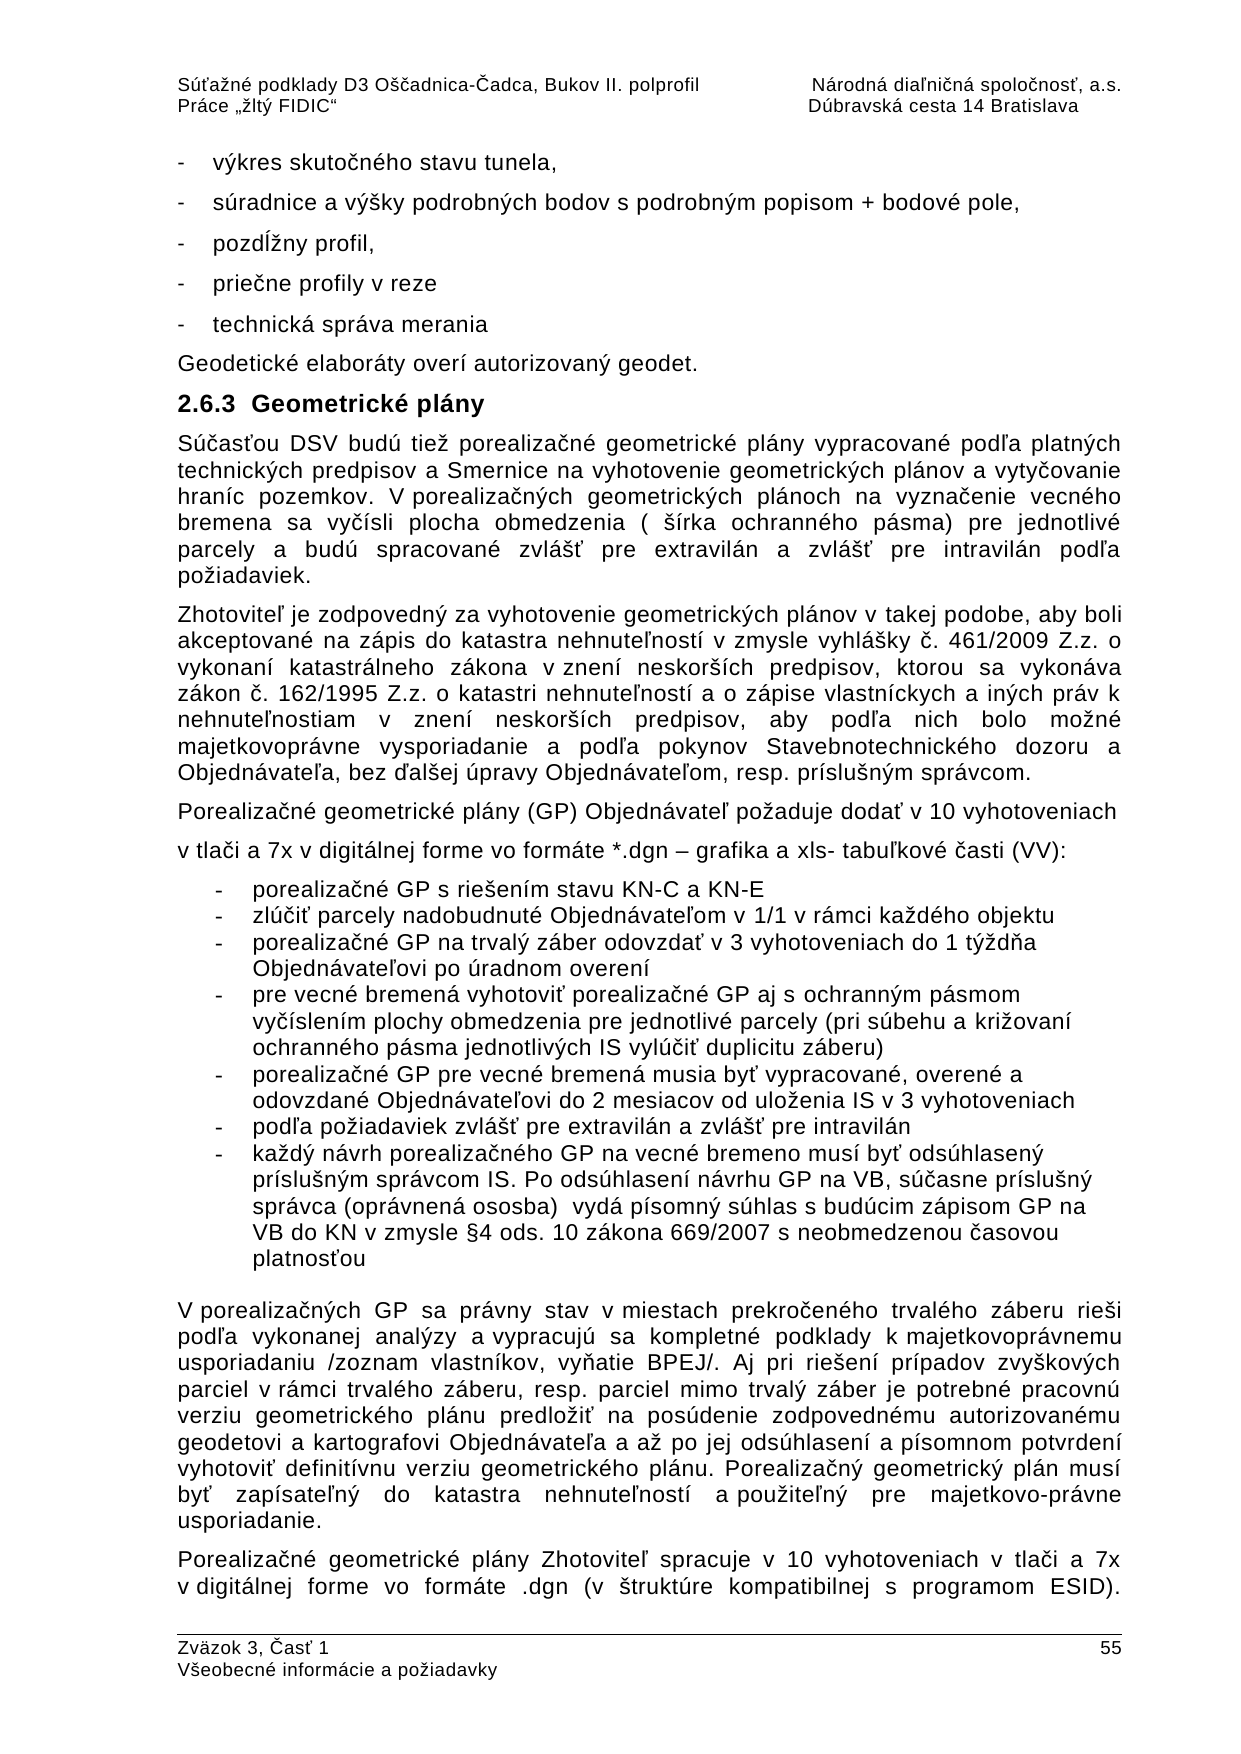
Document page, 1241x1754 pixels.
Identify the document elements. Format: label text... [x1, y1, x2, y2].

list technická správa merania [177, 310, 1122, 338]
list porealizačné GP s riešením stavu KN-C a KN-E [215, 876, 1122, 902]
subtitle 2.6.3 Geometrické plány [177, 389, 1122, 418]
list porealizačné GP na trvalý záber odovzdať v 3 vyhotoveniach do 1 týždňa Objednávateľovi po úradnom overení [215, 928, 1122, 981]
text v tlači a 7x v digitálnej forme vo formáte *.dgn – grafika a xls- tabuľkové časti (VV): [177, 837, 1122, 863]
list pre vecné bremená vyhotoviť porealizačné GP aj s ochranným pásmom vyčíslením plochy obmedzenia pre jednotlivé parcely (pri súbehu a križovaní ochranného pásma jednotlivých IS vylúčiť duplicitu záberu) [215, 981, 1122, 1061]
text Zhotoviteľ je zodpovedný za vyhotovenie geometrických plánov v takej podobe, aby boli akceptované na zápis do katastra nehnuteľností v zmysle vyhlášky č. 461/2009 Z.z. o vykonaní katastrálneho zákona v znení neskorších predpisov, ktorou sa vykonáva zákon č. 162/1995 Z.z. o katastri nehnuteľností a o zápise vlastníckych a iných práv k nehnuteľnostiam v znení neskorších predpisov, aby podľa nich bolo možné majetkovoprávne vysporiadanie a podľa pokynov Stavebnotechnického dozoru a Objednávateľa, bez ďalšej úpravy Objednávateľom, resp. príslušným správcom. [177, 601, 1122, 785]
list každý návrh porealizačného GP na vecné bremeno musí byť odsúhlasený príslušným správcom IS. Po odsúhlasení návrhu GP na VB, súčasne príslušný správca (oprávnená ososba) vydá písomný súhlas s budúcim zápisom GP na VB do KN v zmysle §4 ods. 10 zákona 669/2007 s neobmedzenou časovou platnosťou [215, 1140, 1122, 1272]
list priečne profily v reze [177, 269, 1122, 297]
text V porealizačných GP sa právny stav v miestach prekročeného trvalého záberu rieši podľa vykonanej analýzy a vypracujú sa kompletné podklady k majetkovoprávnemu usporiadaniu /zoznam vlastníkov, vyňatie BPEJ/. Aj pri riešení prípadov zvyškových parciel v rámci trvalého záberu, resp. parciel mimo trvalý záber je potrebné pracovnú verziu geometrického plánu predložiť na posúdenie zodpovednému autorizovanému geodetovi a kartografovi Objednávateľa a až po jej odsúhlasení a písomnom potvrdení vyhotoviť definitívnu verziu geometrického plánu. Porealizačný geometrický plán musí byť zapísateľný do katastra nehnuteľností a použiteľný pre majetkovo-právne usporiadanie. [177, 1297, 1122, 1534]
list porealizačné GP pre vecné bremená musia byť vypracované, overené a odovzdané Objednávateľovi do 2 mesiacov od uloženia IS v 3 vyhotoveniach [215, 1061, 1122, 1113]
text Porealizačné geometrické plány (GP) Objednávateľ požaduje dodať v 10 vyhotoveniach [177, 798, 1122, 824]
text Súčasťou DSV budú tiež porealizačné geometrické plány vypracované podľa platných technických predpisov a Smernice na vyhotovenie geometrických plánov a vytyčovanie hraníc pozemkov. V porealizačných geometrických plánoch na vyznačenie vecného bremena sa vyčísli plocha obmedzenia ( šírka ochranného pásma) pre jednotlivé parcely a budú spracované zvlášť pre extravilán a zvlášť pre intravilán podľa požiadaviek. [177, 430, 1122, 588]
text Geodetické elaboráty overí autorizovaný geodet. [177, 350, 1122, 377]
list zlúčiť parcely nadobudnuté Objednávateľom v 1/1 v rámci každého objektu [215, 902, 1122, 928]
list súradnice a výšky podrobných bodov s podrobným popisom + bodové pole, [177, 188, 1122, 216]
list pozdĺžny profil, [177, 229, 1122, 257]
list výkres skutočného stavu tunela, [177, 148, 1122, 176]
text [177, 1546, 1122, 1599]
list podľa požiadaviek zvlášť pre extravilán a zvlášť pre intravilán [215, 1113, 1122, 1140]
